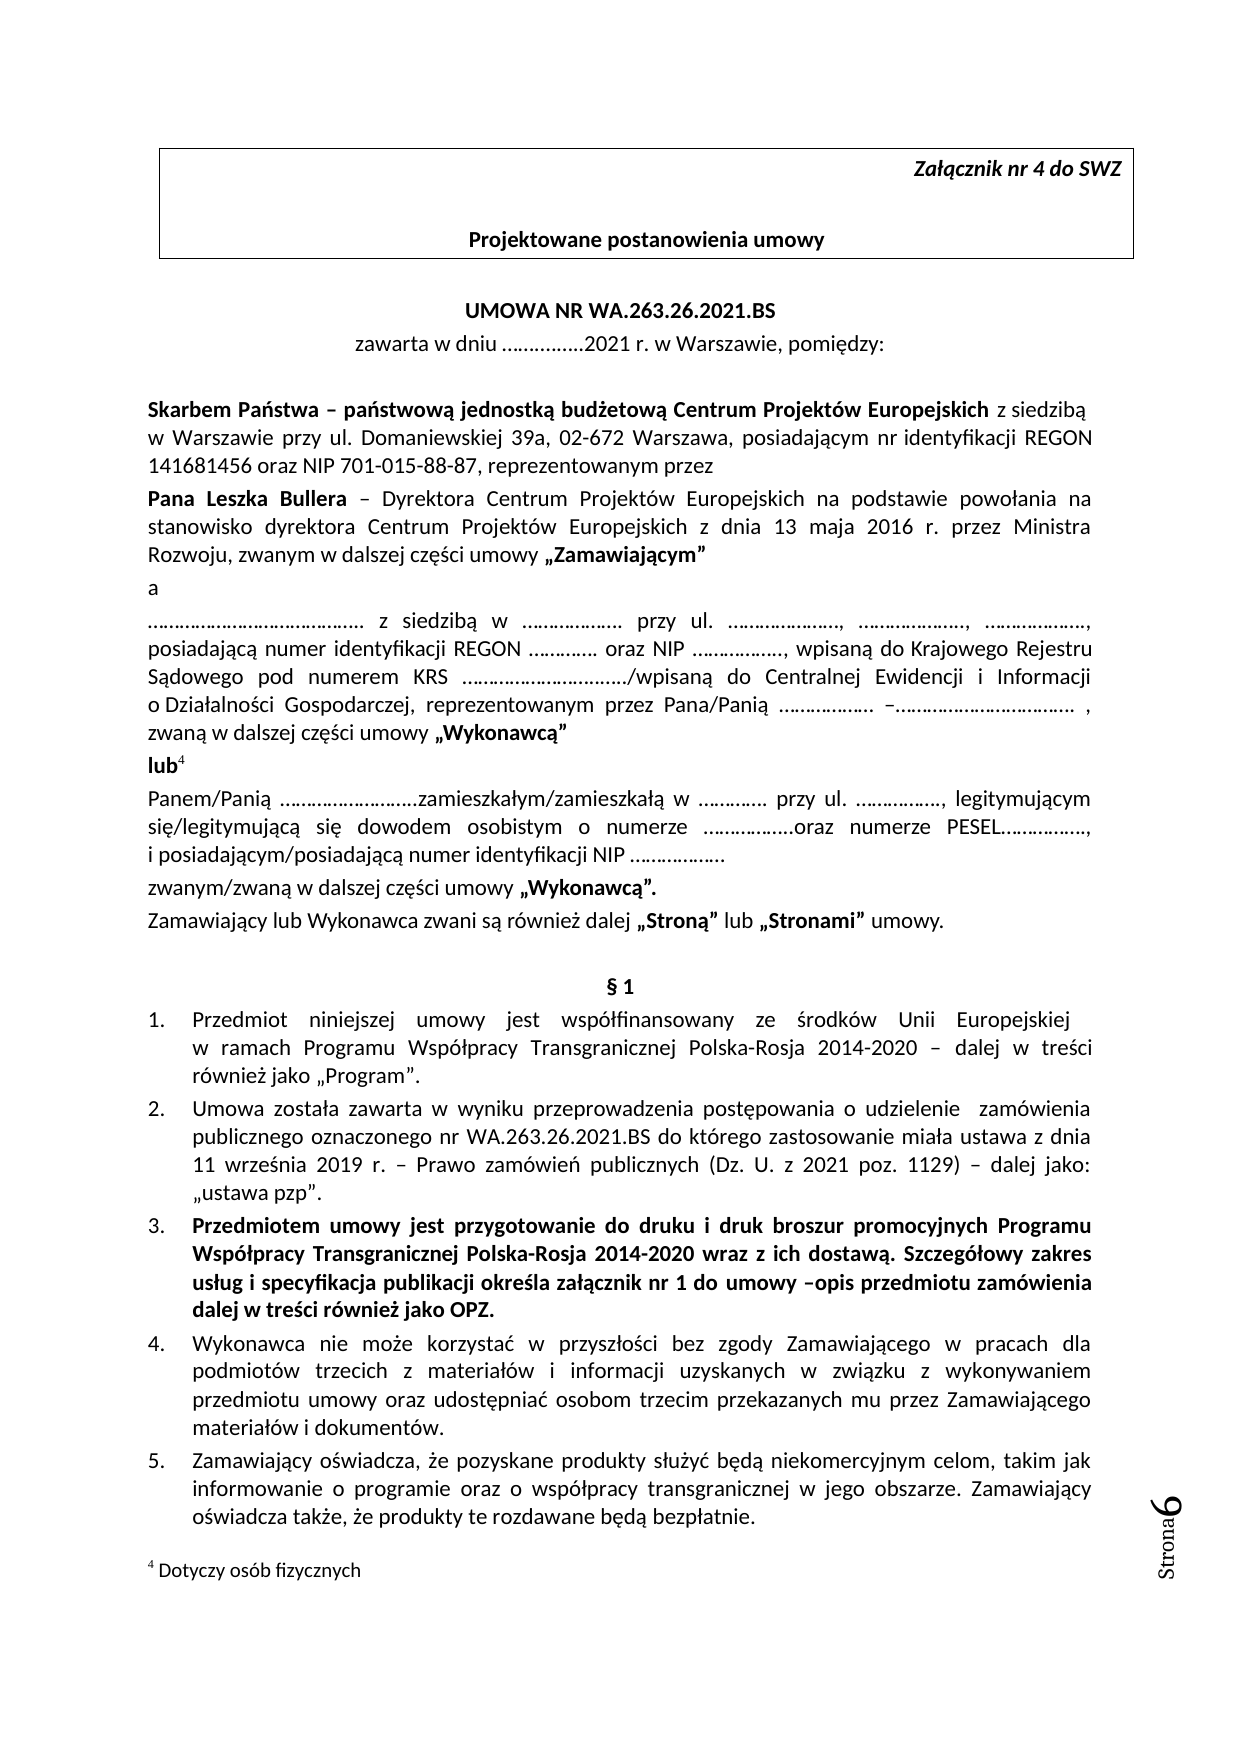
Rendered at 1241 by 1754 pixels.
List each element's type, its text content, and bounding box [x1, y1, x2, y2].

text UMOWA NR WA.263.26.2021.BS [148, 296, 1093, 324]
text § 1 [148, 972, 1093, 1000]
text lub [148, 751, 1093, 779]
text ………………………………….. z siedzibą w ………………. przy ul. …………………, ……………….., ………………., posiadającą numer identyfikacji REGON …………. oraz NIP …………….., wpisaną do Krajowego Rejestru Sądowego pod numerem KRS ……………………..…../wpisaną do Centralnej Ewidencji i Informacji o Działalności Gospodarczej, reprezentowanym przez Pana/Panią ……………… –……………………………. , zwaną w dalszej części umowy „Wykonawcą” [148, 606, 1093, 746]
text Panem/Panią ……………………..zamieszkałym/zamieszkałą w …………. przy ul. ……………., legitymującym się/legitymującą się dowodem osobistym o numerze ……………..oraz numerze PESEL……………., i posiadającym/posiadającą numer identyfikacji NIP ……………… [148, 784, 1093, 868]
text Zamawiający lub Wykonawca zwani są również dalej „Stroną” lub „Stronami” umowy. [148, 906, 1093, 934]
table_header Załącznik nr 4 do SWZ [160, 149, 1133, 220]
text zwanym/zwaną w dalszej części umowy „Wykonawcą”. [148, 873, 1093, 901]
list Przedmiotem umowy jest przygotowanie do druku i druk broszur promocyjnych Programu Współpracy Transgranicznej Polska-Rosja 2014-2020 wraz z ich dostawą. Szczegółowy zakres usług i specyfikacja publikacji określa załącznik nr 1 do umowy –opis przedmiotu zamówienia dalej w treści również jako OPZ. [148, 1212, 1093, 1324]
list Przedmiot niniejszej umowy jest współfinansowany ze środków Unii Europejskiej w ramach Programu Współpracy Transgranicznej Polska-Rosja 2014-2020 – dalej w treści również jako „Program”. [148, 1005, 1093, 1089]
text Skarbem Państwa – państwową jednostką budżetową Centrum Projektów Europejskich z siedzibą w Warszawie przy ul. Domaniewskiej 39a, 02-672 Warszawa, posiadającym nr identyfikacji REGON 141681456 oraz NIP 701-015-88-87, reprezentowanym przez [148, 395, 1093, 479]
list Wykonawca nie może korzystać w przyszłości bez zgody Zamawiającego w pracach dla podmiotów trzecich z materiałów i informacji uzyskanych w związku z wykonywaniem przedmiotu umowy oraz udostępniać osobom trzecim przekazanych mu przez Zamawiającego materiałów i dokumentów. [148, 1329, 1093, 1441]
table_cell Projektowane postanowienia umowy [160, 220, 1133, 258]
list Umowa została zawarta w wyniku przeprowadzenia postępowania o udzielenie zamówienia publicznego oznaczonego nr WA.263.26.2021.BS do którego zastosowanie miała ustawa z dnia 11 września 2019 r. – Prawo zamówień publicznych (Dz. U. z 2021 poz. 1129) – dalej jako: „ustawa pzp”. [148, 1094, 1093, 1207]
text Pana Leszka Bullera – Dyrektora Centrum Projektów Europejskich na podstawie powołania na stanowisko dyrektora Centrum Projektów Europejskich z dnia 13 maja 2016 r. przez Ministra Rozwoju, zwanym w dalszej części umowy „Zamawiającym” [148, 484, 1093, 568]
text zawarta w dniu ……....…..2021 r. w Warszawie, pomiędzy: [148, 329, 1093, 357]
text a [148, 573, 1093, 601]
list Zamawiający oświadcza, że pozyskane produkty służyć będą niekomercyjnym celom, takim jak informowanie o programie oraz o współpracy transgranicznej w jego obszarze. Zamawiający oświadcza także, że produkty te rozdawane będą bezpłatnie. [148, 1446, 1093, 1530]
